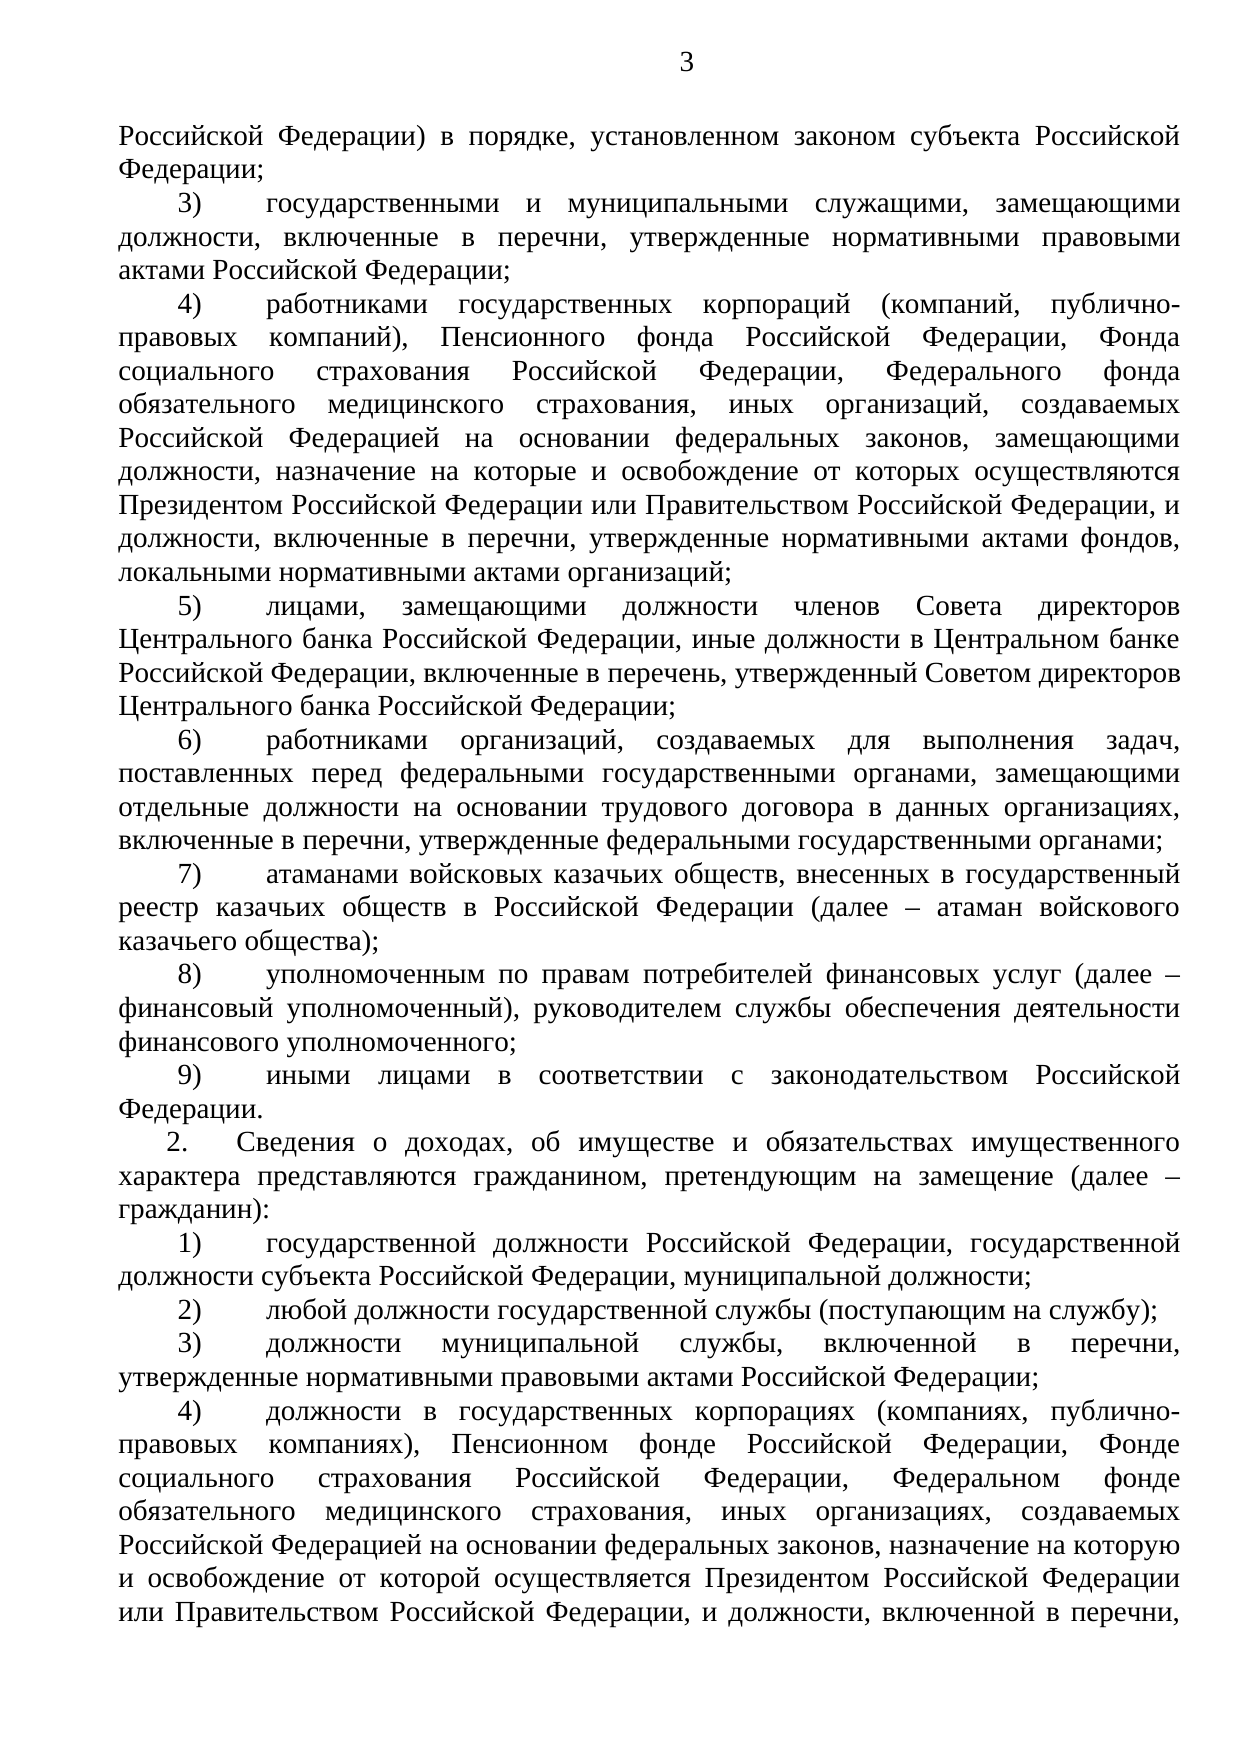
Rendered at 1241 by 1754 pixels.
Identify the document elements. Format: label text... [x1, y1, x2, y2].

list должности муниципальной службы, включенной в перечни, утвержденные нормативными правовыми актами Российской Федерации; [118, 1326, 1181, 1393]
list атаманами войсковых казачьих обществ, внесенных в государственный реестр казачьих обществ в Российской Федерации (далее – атаман войскового казачьего общества); [118, 856, 1181, 957]
list работниками государственных корпораций (компаний, публично-правовых компаний), Пенсионного фонда Российской Федерации, Фонда социального страхования Российской Федерации, Федерального фонда обязательного медицинского страхования, иных организаций, создаваемых Российской Федерацией на основании федеральных законов, замещающими должности, назначение на которые и освобождение от которых осуществляются Президентом Российской Федерации или Правительством Российской Федерации, и должности, включенные в перечни, утвержденные нормативными актами фондов, локальными нормативными актами организаций; [118, 286, 1181, 588]
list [118, 118, 1181, 185]
list уполномоченным по правам потребителей финансовых услуг (далее – финансовый уполномоченный), руководителем службы обеспечения деятельности финансового уполномоченного; [118, 957, 1181, 1057]
list иными лицами в соответствии с законодательством Российской Федерации. [118, 1057, 1181, 1124]
list любой должности государственной службы (поступающим на службу); [118, 1292, 1181, 1326]
list лицами, замещающими должности членов Совета директоров Центрального банка Российской Федерации, иные должности в Центральном банке Российской Федерации, включенные в перечень, утвержденный Советом директоров Центрального банка Российской Федерации; [118, 588, 1181, 722]
list государственными и муниципальными служащими, замещающими должности, включенные в перечни, утвержденные нормативными правовыми актами Российской Федерации; [118, 185, 1181, 286]
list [118, 1393, 1181, 1627]
list работниками организаций, создаваемых для выполнения задач, поставленных перед федеральными государственными органами, замещающими отдельные должности на основании трудового договора в данных организациях, включенные в перечни, утвержденные федеральными государственными органами; [118, 722, 1181, 856]
list государственной должности Российской Федерации, государственной должности субъекта Российской Федерации, муниципальной должности; [118, 1225, 1181, 1292]
list Сведения о доходах, об имуществе и обязательствах имущественного характера представляются гражданином, претендующим на замещение (далее – гражданин): [118, 1124, 1181, 1225]
